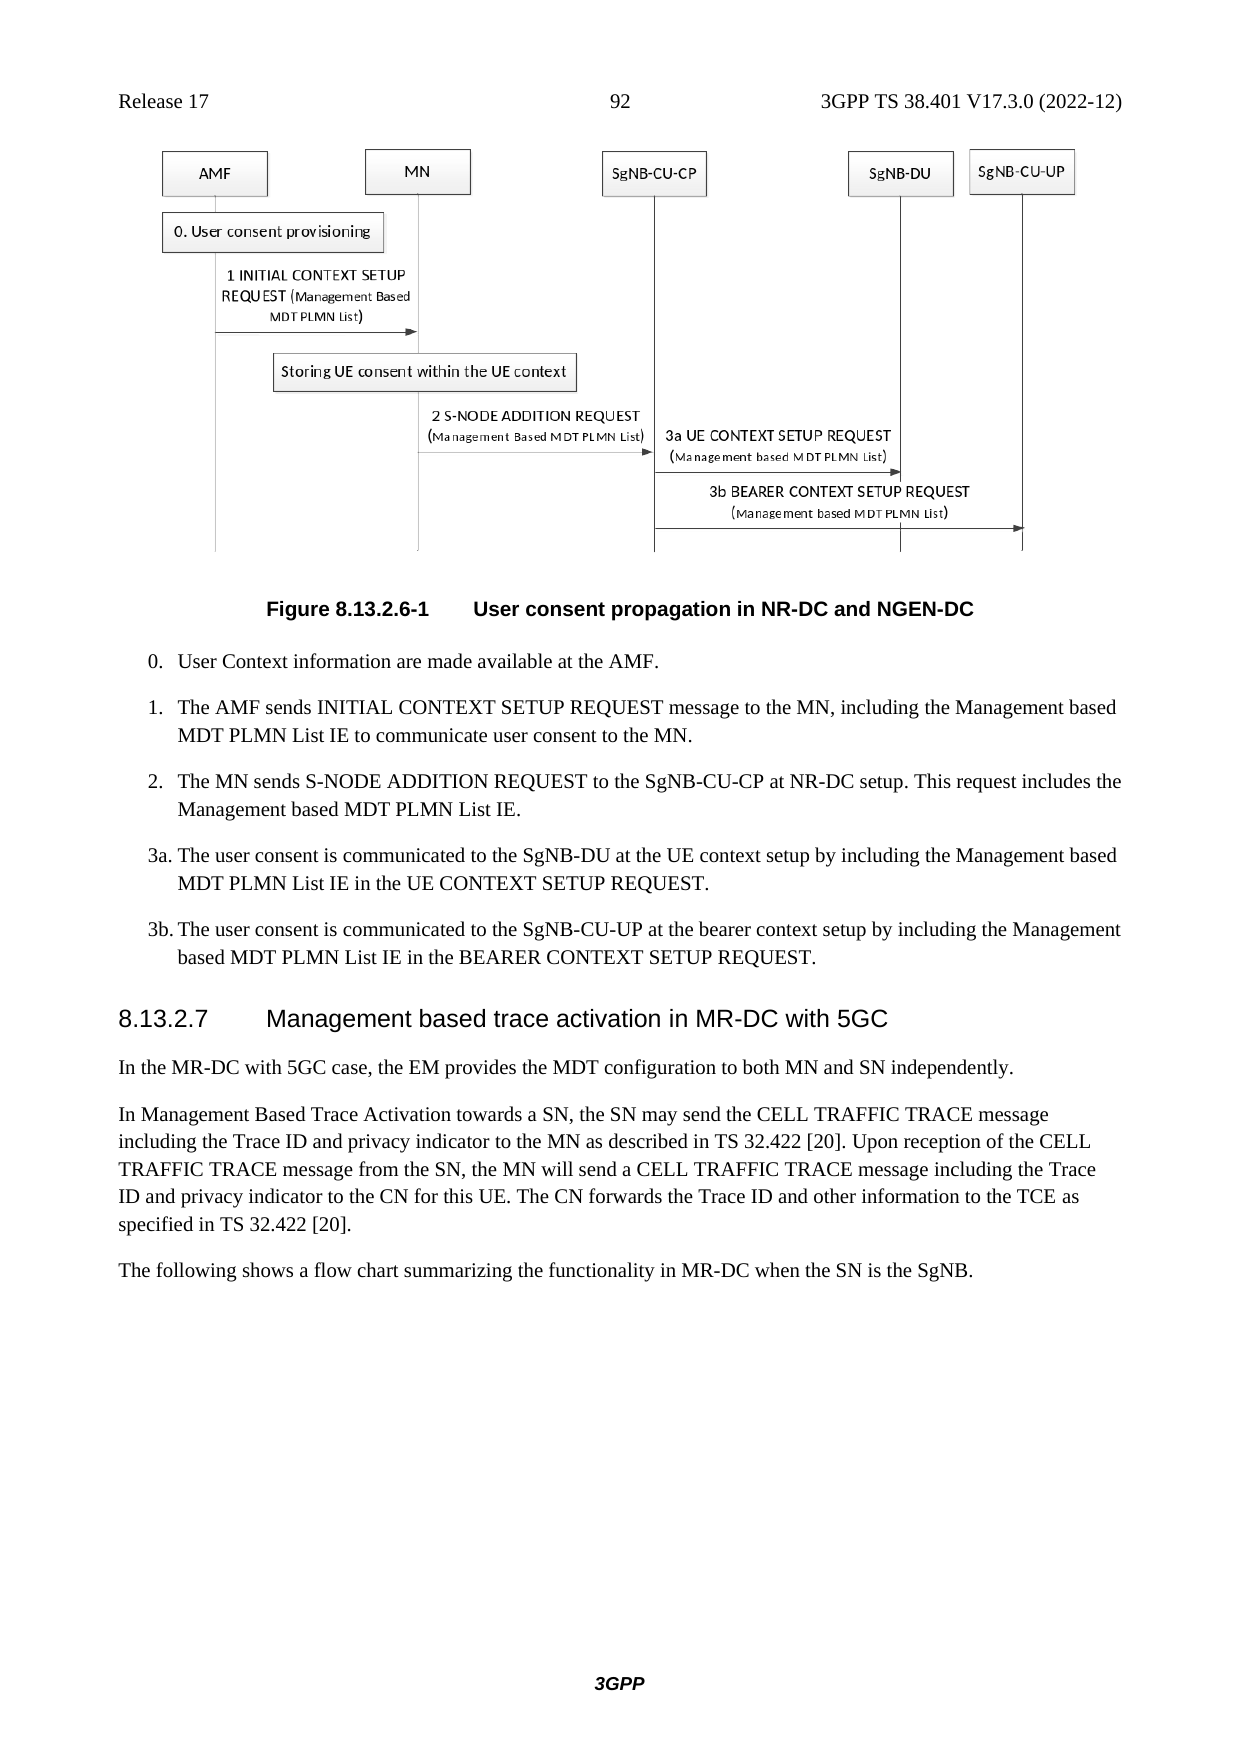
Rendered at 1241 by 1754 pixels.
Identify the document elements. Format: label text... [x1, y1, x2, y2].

text In Management Based Trace Activation towards a SN, the SN may send the CELL TRAFFIC TRACE message including the Trace ID and privacy indicator to the MN as described in TS 32.422 [20]. Upon reception of the CELL TRAFFIC TRACE message from the SN, the MN will send a CELL TRAFFIC TRACE message including the Trace ID and privacy indicator to the CN for this UE. The CN forwards the Trace ID and other information to the TCE as specified in TS 32.422 [20]. [118, 1102, 1122, 1236]
text The following shows a flow chart summarizing the functionality in MR-DC when the SN is the SgNB. [118, 1258, 1122, 1282]
text 3b. The user consent is communicated to the SgNB-CU-UP at the bearer context setup by including the Management based MDT PLMN List IE in the BEARER CONTEXT SETUP REQUEST. [148, 917, 1122, 969]
subtitle 8.13.2.7 Management based trace activation in MR-DC with 5GC [118, 1003, 1122, 1032]
text In the MR-DC with 5GC case, the EM provides the MDT configuration to both MN and SN independently. [118, 1055, 1122, 1079]
text 0. User Context information are made available at the AMF. [148, 649, 1122, 673]
text 3a. The user consent is communicated to the SgNB-DU at the UE context setup by including the Management based MDT PLMN List IE in the UE CONTEXT SETUP REQUEST. [148, 843, 1122, 895]
text Figure 8.13.2.6-1 User consent propagation in NR-DC and NGEN-DC [118, 596, 1122, 620]
text 2. The MN sends S-NODE ADDITION REQUEST to the SgNB-CU-CP at NR-DC setup. This request includes the Management based MDT PLMN List IE. [148, 769, 1122, 821]
text 1. The AMF sends INITIAL CONTEXT SETUP REQUEST message to the MN, including the Management based MDT PLMN List IE to communicate user consent to the MN. [148, 695, 1122, 747]
